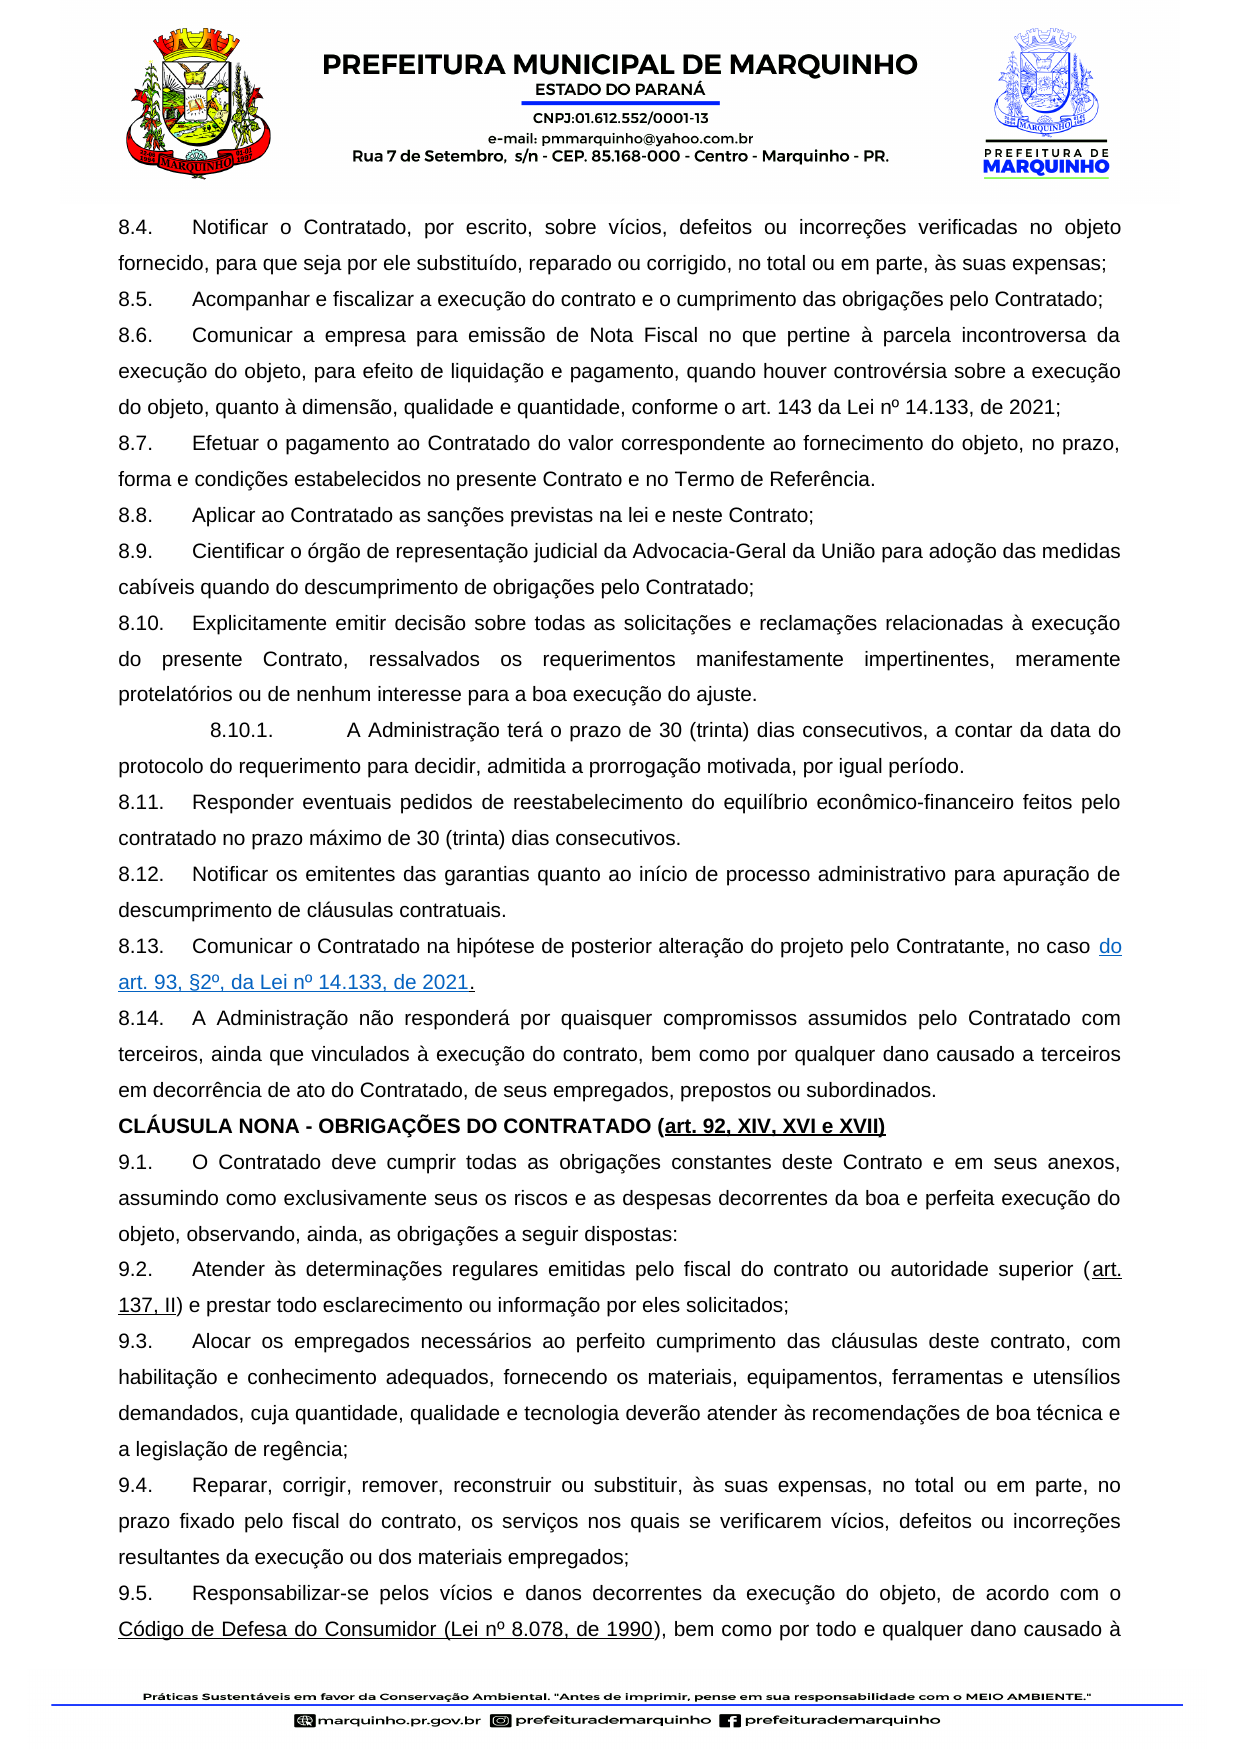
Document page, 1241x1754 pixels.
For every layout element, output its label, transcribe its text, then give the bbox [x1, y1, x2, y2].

picture [60, 0, 1181, 204]
list Comunicar o Contratado na hipótese de posterior alteração do projeto pelo Contratante, no caso do art. 93, §2º, da Lei nº 14.133, de 2021. [118, 934, 1122, 994]
list CLÁUSULA NONA - OBRIGAÇÕES DO CONTRATADO (art. 92, XIV, XVI e XVII) [118, 1113, 1124, 1137]
list Atender às determinações regulares emitidas pelo fiscal do contrato ou autoridade superior (art. 137, II) e prestar todo esclarecimento ou informação por eles solicitados; [118, 1257, 1122, 1317]
list Efetuar o pagamento ao Contratado do valor correspondente ao fornecimento do objeto, no prazo, forma e condições estabelecidos no presente Contrato e no Termo de Referência. [118, 431, 1122, 491]
list Explicitamente emitir decisão sobre todas as solicitações e reclamações relacionadas à execução do presente Contrato, ressalvados os requerimentos manifestamente impertinentes, meramente protelatórios ou de nenhum interesse para a boa execução do ajuste. [118, 610, 1122, 706]
picture [27, 1669, 1207, 1749]
list Alocar os empregados necessários ao perfeito cumprimento das cláusulas deste contrato, com habilitação e conhecimento adequados, fornecendo os materiais, equipamentos, ferramentas e utensílios demandados, cuja quantidade, qualidade e tecnologia deverão atender às recomendações de boa técnica e a legislação de regência; [118, 1329, 1122, 1461]
list Cientificar o órgão de representação judicial da Advocacia-Geral da União para adoção das medidas cabíveis quando do descumprimento de obrigações pelo Contratado; [118, 538, 1122, 598]
list O Contratado deve cumprir todas as obrigações constantes deste Contrato e em seus anexos, assumindo como exclusivamente seus os riscos e as despesas decorrentes da boa e perfeita execução do objeto, observando, ainda, as obrigações a seguir dispostas: [118, 1149, 1122, 1245]
list Aplicar ao Contratado as sanções previstas na lei e neste Contrato; [118, 503, 1122, 527]
list A Administração terá o prazo de 30 (trinta) dias consecutivos, a contar da data do protocolo do requerimento para decidir, admitida a prorrogação motivada, por igual período. [118, 718, 1122, 778]
list Responder eventuais pedidos de reestabelecimento do equilíbrio econômico-financeiro feitos pelo contratado no prazo máximo de 30 (trinta) dias consecutivos. [118, 790, 1122, 850]
list A Administração não responderá por quaisquer compromissos assumidos pelo Contratado com terceiros, ainda que vinculados à execução do contrato, bem como por qualquer dano causado a terceiros em decorrência de ato do Contratado, de seus empregados, prepostos ou subordinados. [118, 1006, 1122, 1102]
list Comunicar a empresa para emissão de Nota Fiscal no que pertine à parcela incontroversa da execução do objeto, para efeito de liquidação e pagamento, quando houver controvérsia sobre a execução do objeto, quanto à dimensão, qualidade e quantidade, conforme o art. 143 da Lei nº 14.133, de 2021; [118, 323, 1122, 419]
list Reparar, corrigir, remover, reconstruir ou substituir, às suas expensas, no total ou em parte, no prazo fixado pelo fiscal do contrato, os serviços nos quais se verificarem vícios, defeitos ou incorreções resultantes da execução ou dos materiais empregados; [118, 1473, 1122, 1569]
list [118, 1581, 1122, 1641]
list Acompanhar e fiscalizar a execução do contrato e o cumprimento das obrigações pelo Contratado; [118, 287, 1122, 311]
list Notificar os emitentes das garantias quanto ao início de processo administrativo para apuração de descumprimento de cláusulas contratuais. [118, 862, 1122, 922]
list Notificar o Contratado, por escrito, sobre vícios, defeitos ou incorreções verificadas no objeto fornecido, para que seja por ele substituído, reparado ou corrigido, no total ou em parte, às suas expensas; [118, 177, 1122, 275]
